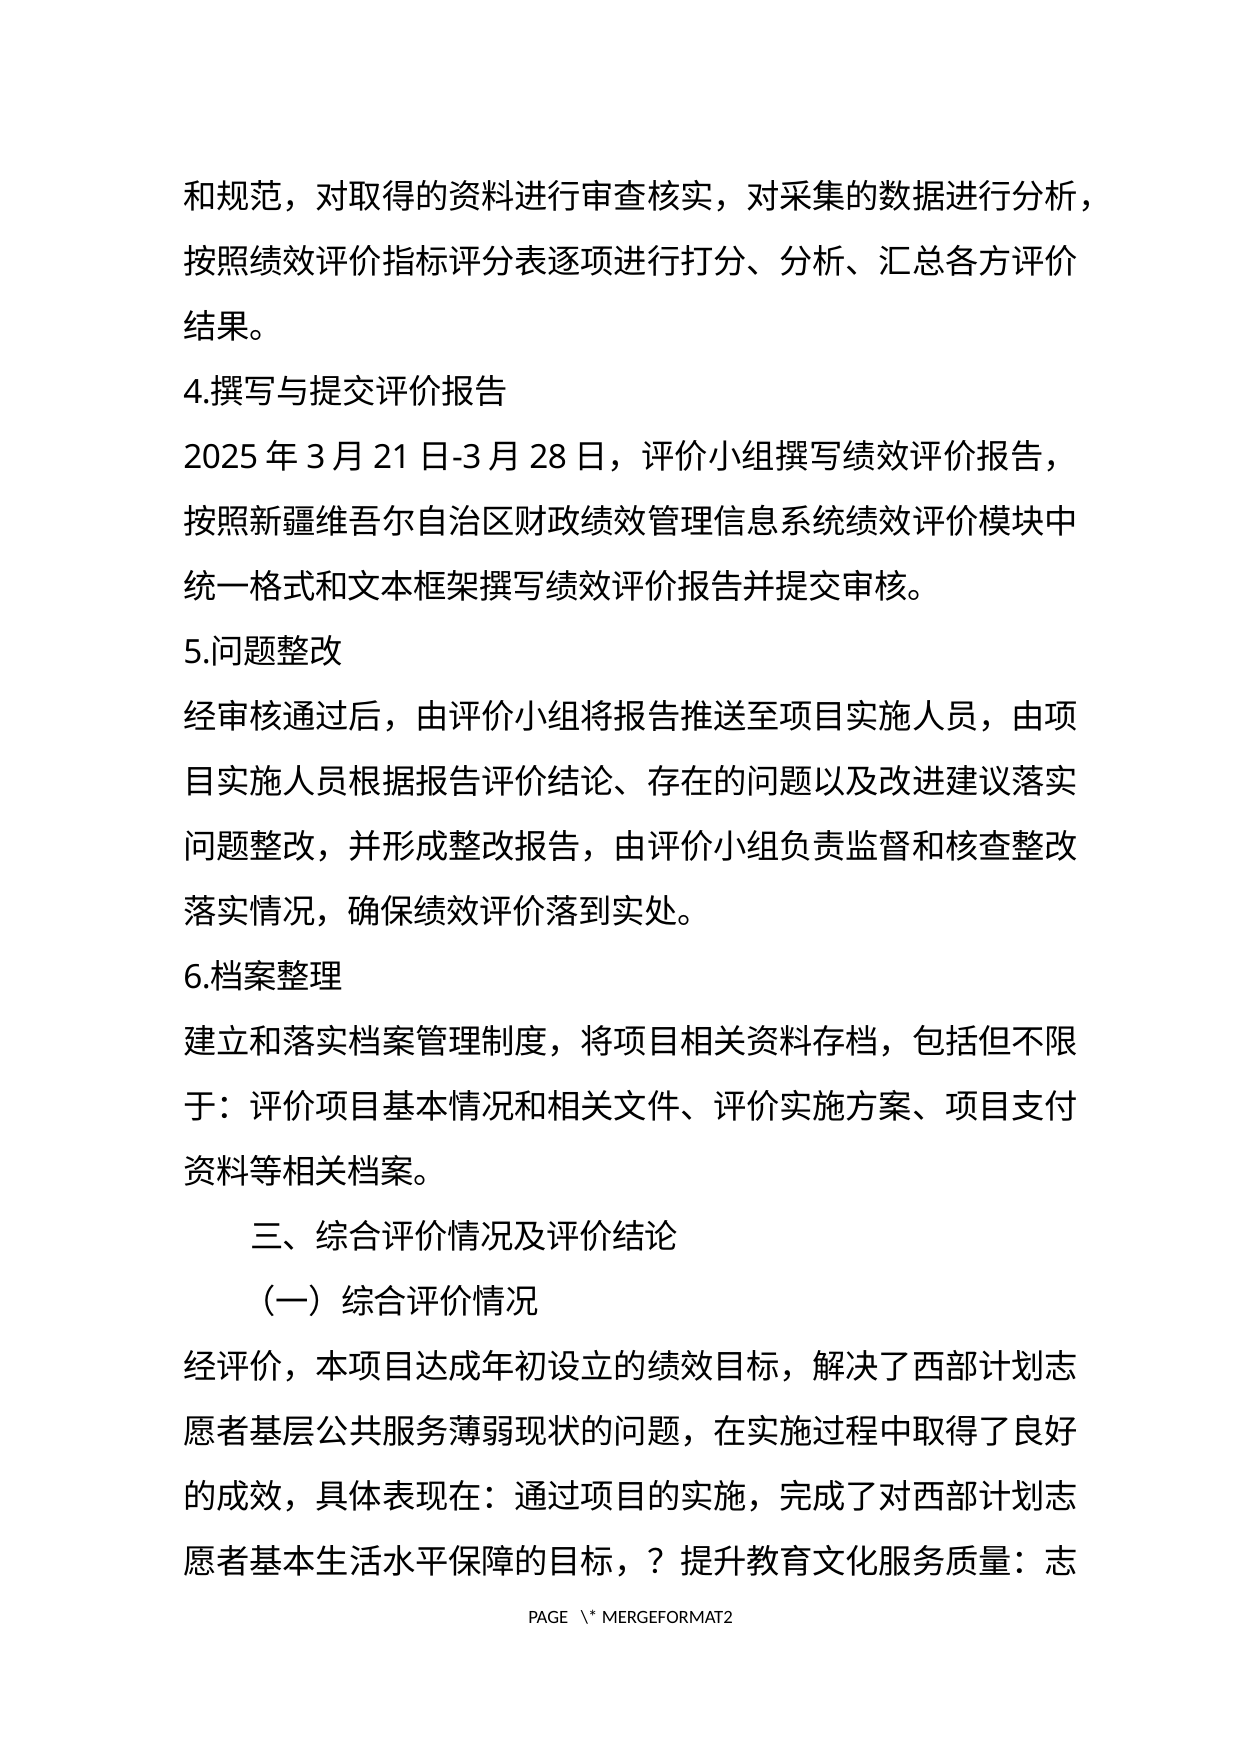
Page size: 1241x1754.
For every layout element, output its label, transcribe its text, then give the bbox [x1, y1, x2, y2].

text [183, 1267, 1078, 1592]
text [183, 162, 1078, 1202]
text 三、综合评价情况及评价结论 [183, 1202, 1078, 1267]
